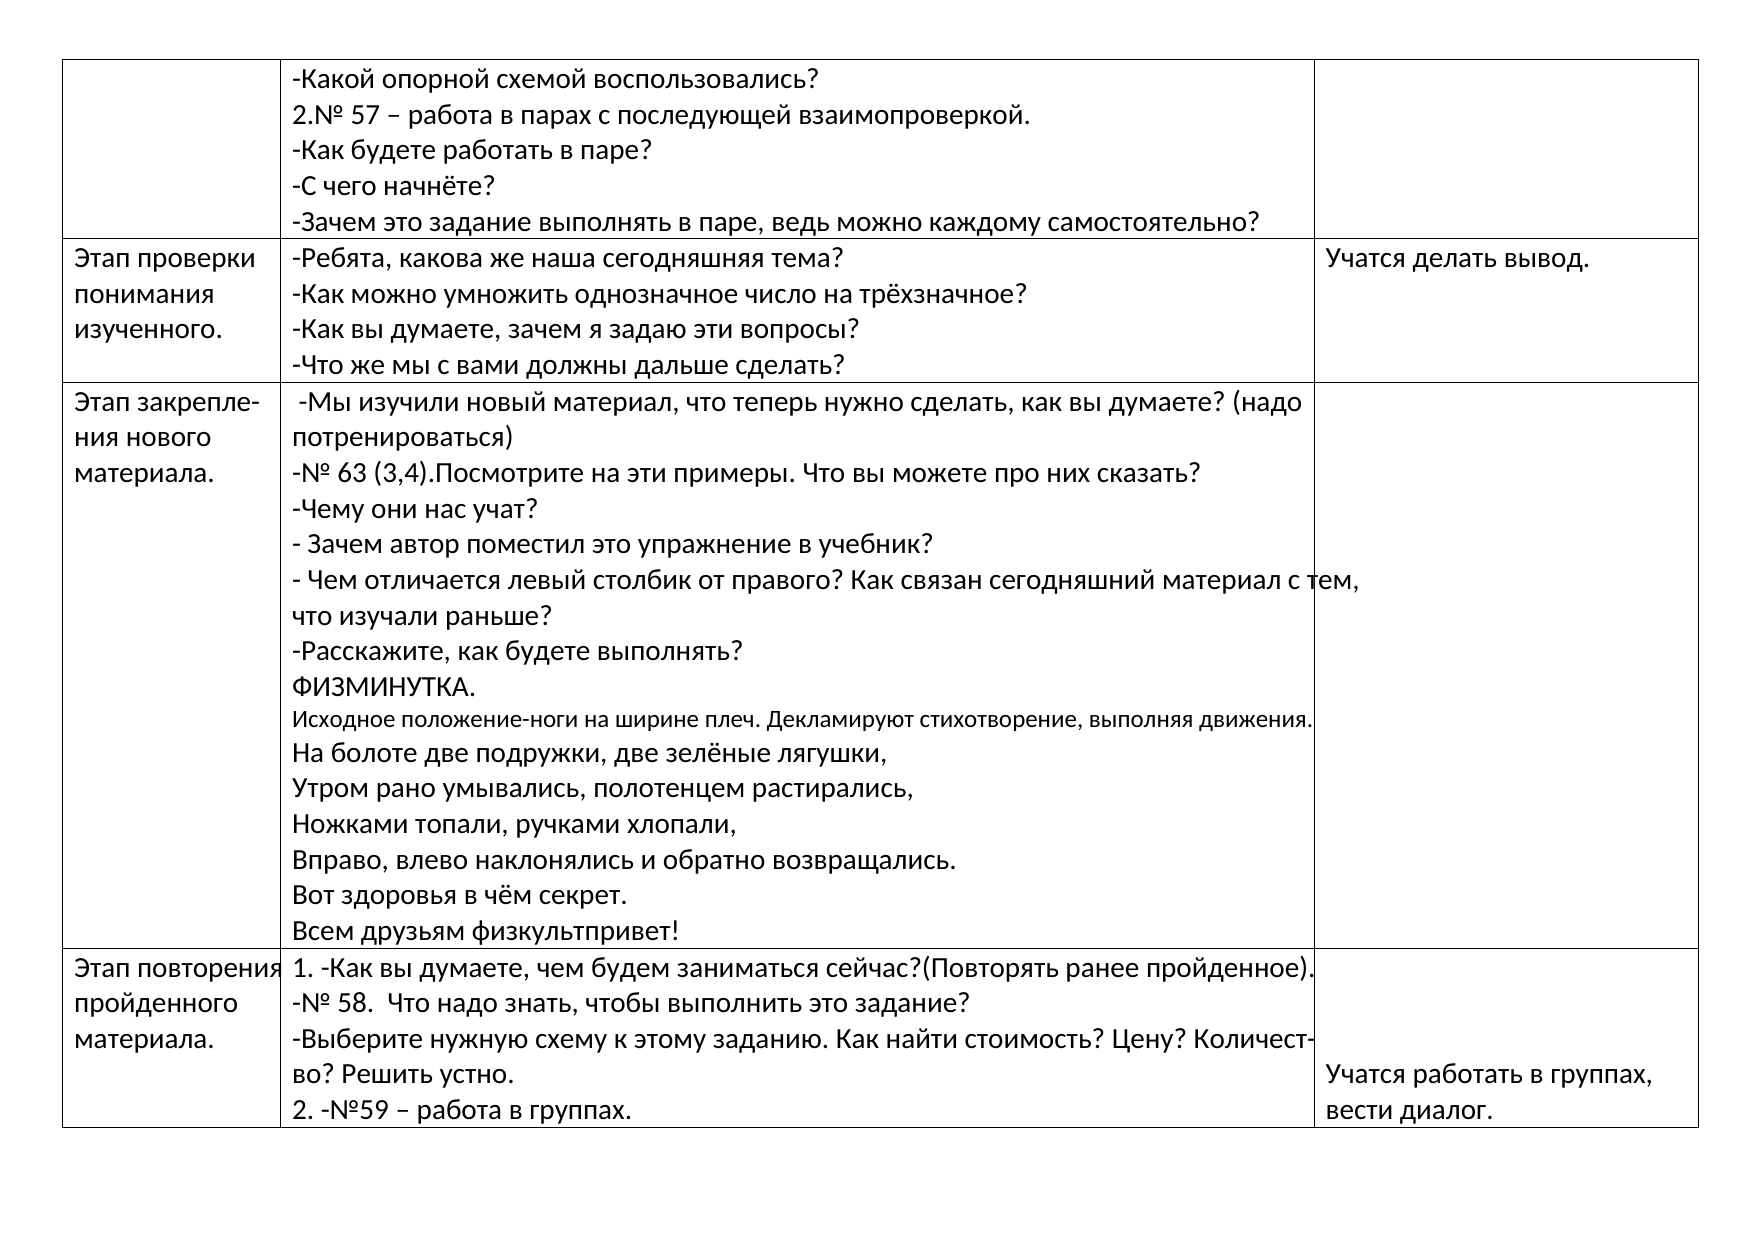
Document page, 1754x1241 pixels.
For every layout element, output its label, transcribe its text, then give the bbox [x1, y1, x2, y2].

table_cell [63, 60, 280, 238]
table_cell [1315, 383, 1698, 948]
table_cell -Мы изучили новый материал, что теперь нужно сделать, как вы думаете? (надо потренироваться) -№ 63 (3,4).Посмотрите на эти примеры. Что вы можете про них сказать? -Чему они нас учат? - Зачем автор поместил это упражнение в учебник? - Чем отличается левый столбик от правого? Как связан сегодняшний материал с тем, что изучали раньше? -Расскажите, как будете выполнять? ФИЗМИНУТКА. Исходное положение-ноги на ширине плеч. Декламируют стихотворение, выполняя движения. На болоте две подружки, две зелёные лягушки, Утром рано умывались, полотенцем растирались, Ножками топали, ручками хлопали, Вправо, влево наклонялись и обратно возвращались. Вот здоровья в чём секрет. Всем друзьям физкультпривет! [281, 383, 1314, 948]
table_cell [281, 60, 1314, 238]
table_cell Учатся делать вывод. [1315, 239, 1698, 382]
table_cell -Ребята, какова же наша сегодняшняя тема? -Как можно умножить однозначное число на трёхзначное? -Как вы думаете, зачем я задаю эти вопросы? -Что же мы с вами должны дальше сделать? [281, 239, 1314, 382]
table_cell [63, 949, 280, 1127]
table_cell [281, 949, 1314, 1127]
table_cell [1315, 60, 1698, 238]
table_cell Этап проверки понимания изученного. [63, 239, 280, 382]
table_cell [1315, 949, 1698, 1127]
table_cell Этап закрепле- ния нового материала. [63, 383, 280, 948]
